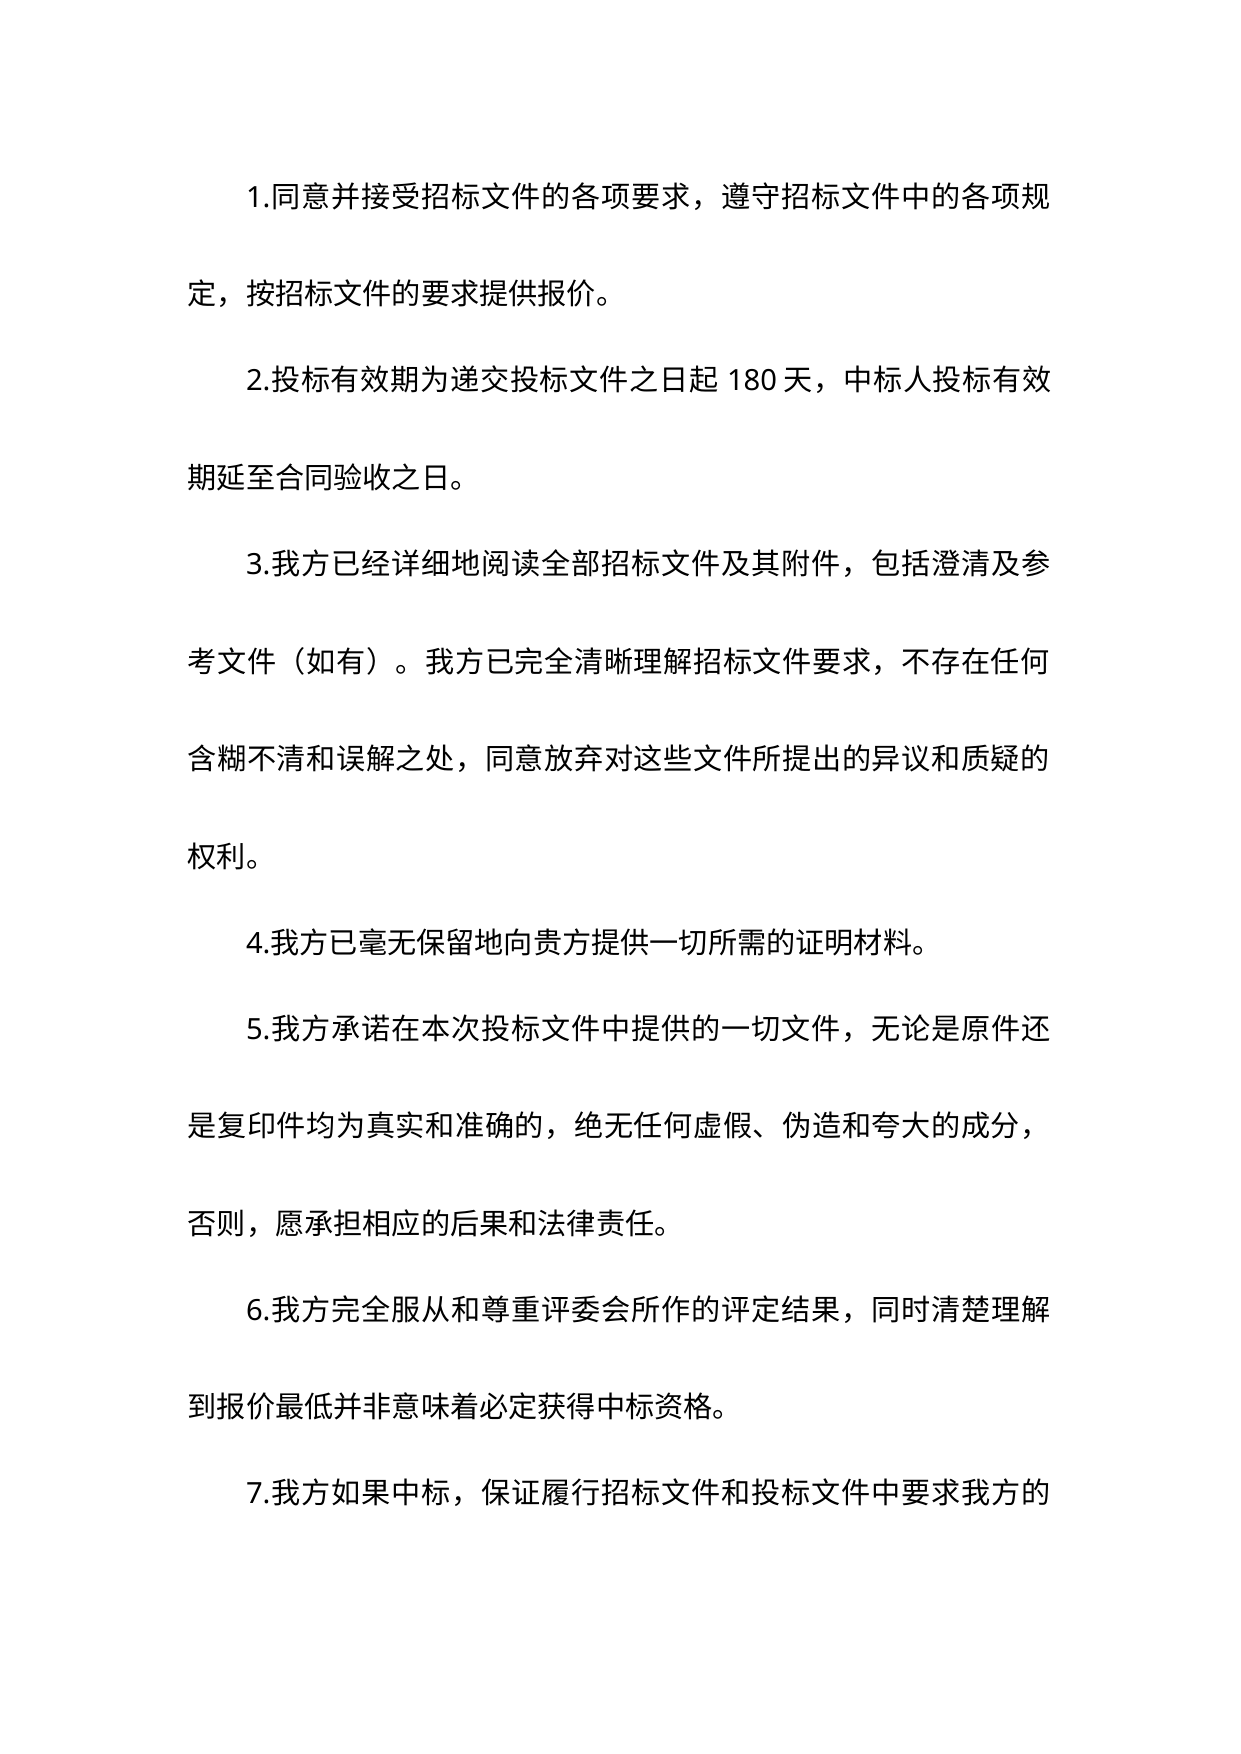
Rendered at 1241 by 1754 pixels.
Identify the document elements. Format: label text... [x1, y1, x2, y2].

text 4.我方已毫无保留地向贵方提供一切所需的证明材料。 [187, 908, 1053, 973]
text 2.投标有效期为递交投标文件之日起180天，中标人投标有效期延至合同验收之日。 [187, 346, 1053, 508]
text 3.我方已经详细地阅读全部招标文件及其附件，包括澄清及参考文件（如有）。我方已完全清晰理解招标文件要求，不存在任何含糊不清和误解之处，同意放弃对这些文件所提出的异议和质疑的权利。 [187, 529, 1053, 887]
text 5.我方承诺在本次投标文件中提供的一切文件，无论是原件还是复印件均为真实和准确的，绝无任何虚假、伪造和夸大的成分，否则，愿承担相应的后果和法律责任。 [187, 994, 1053, 1254]
text 6.我方完全服从和尊重评委会所作的评定结果，同时清楚理解到报价最低并非意味着必定获得中标资格。 [187, 1275, 1053, 1438]
text 1.同意并接受招标文件的各项要求，遵守招标文件中的各项规定，按招标文件的要求提供报价。 [187, 162, 1053, 324]
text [187, 1459, 1053, 1524]
